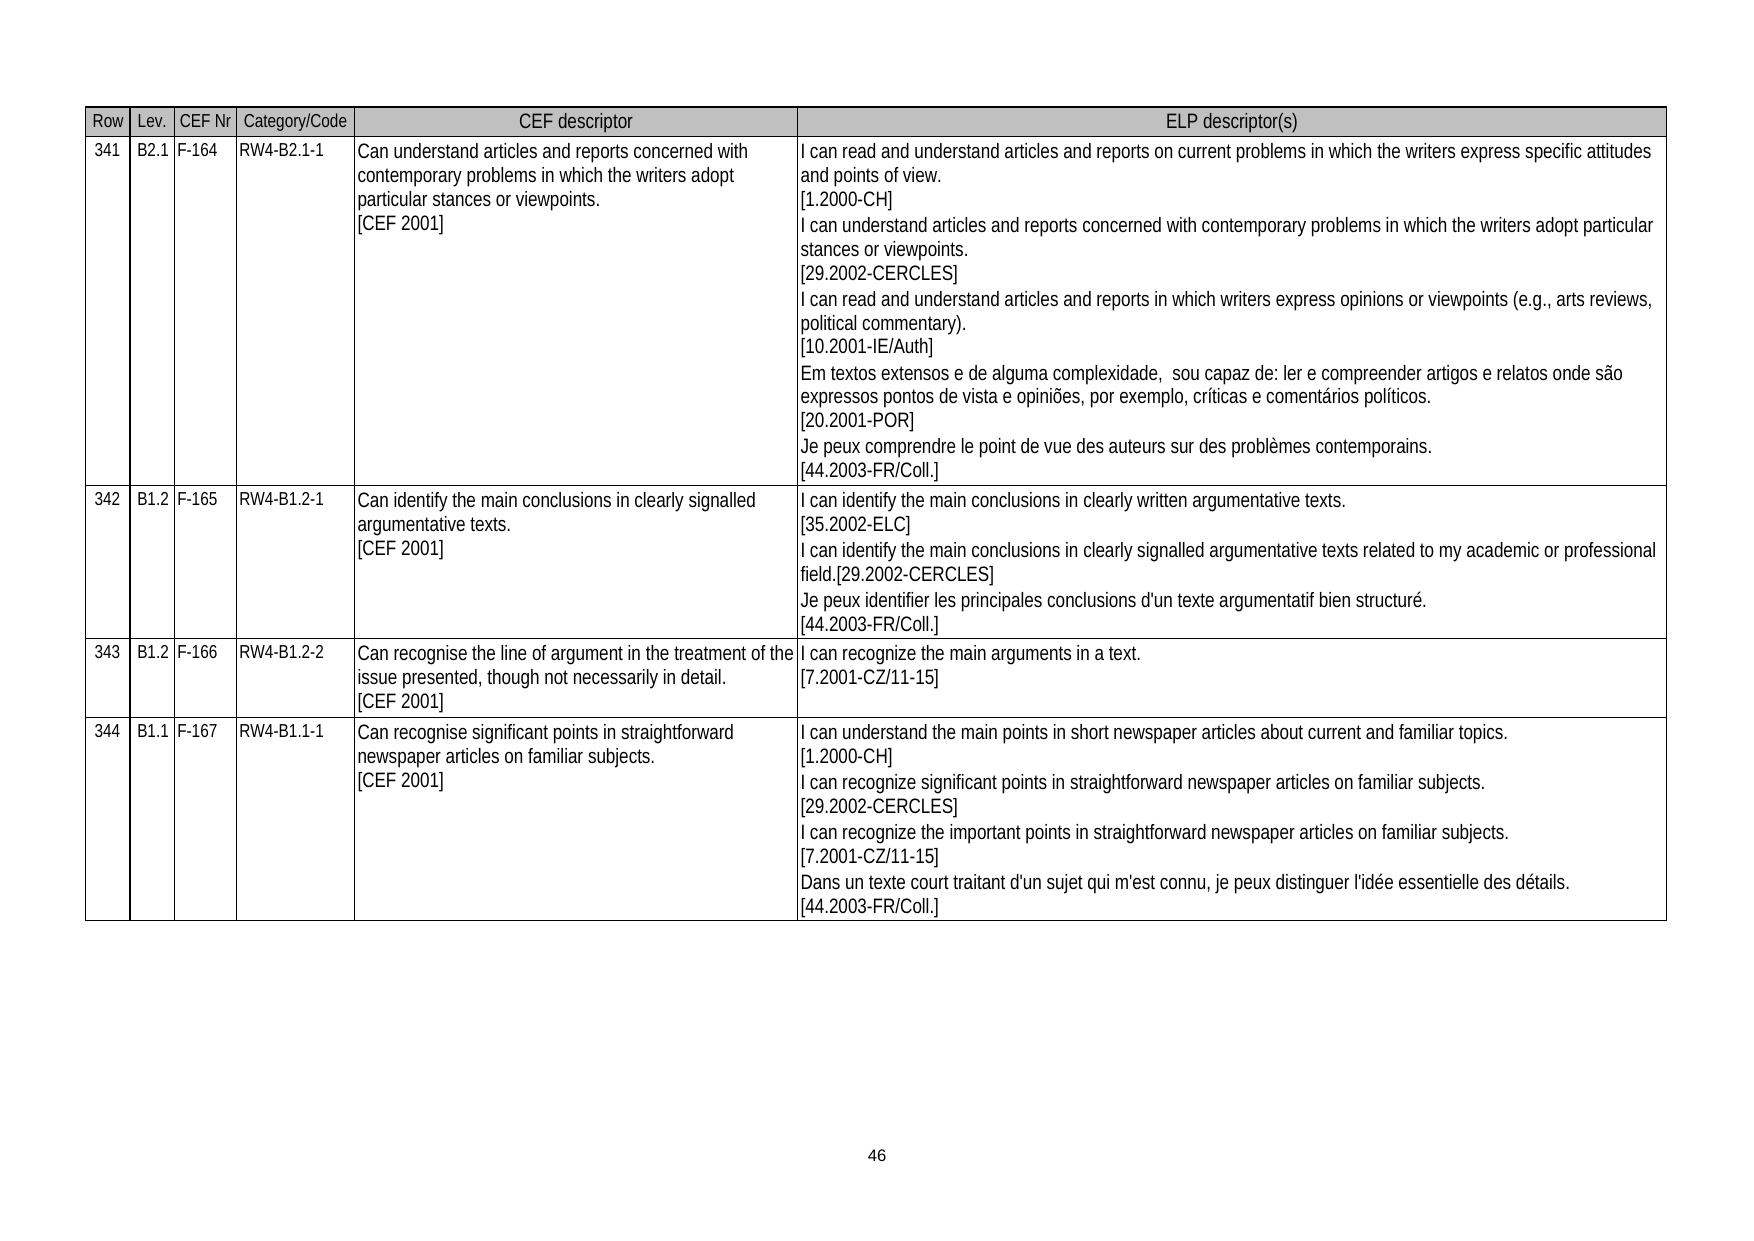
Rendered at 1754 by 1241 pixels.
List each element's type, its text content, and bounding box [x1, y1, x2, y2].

table_cell RW4-B1.2-2 [237, 639, 354, 717]
table_header Row [86, 108, 129, 136]
table_cell RW4-B1.1-1 [237, 718, 354, 920]
table_cell RW4-B2.1-1 [237, 137, 354, 484]
table_cell B1.2 [131, 486, 174, 638]
table_cell 342 [86, 486, 129, 638]
table_cell Can recognise significant points in straightforward newspaper articles on familiar subjects. [CEF 2001] [355, 718, 797, 920]
table_header CEF Nr [175, 108, 236, 136]
table_cell Can identify the main conclusions in clearly signalled argumentative texts. [CEF 2001] [355, 486, 797, 638]
table_cell I can read and understand articles and reports on current problems in which the writers express specific attitudes and points of view. [1.2000-CH] I can understand articles and reports concerned with contemporary problems in which the writers adopt particular stances or viewpoints. [29.2002-CERCLES] I can read and understand articles and reports in which writers express opinions or viewpoints (e.g., arts reviews, political commentary). [10.2001-IE/Auth] Em textos extensos e de alguma complexidade, sou capaz de: ler e compreender artigos e relatos onde são expressos pontos de vista e opiniões, por exemplo, críticas e comentários políticos. [20.2001-POR] Je peux comprendre le point de vue des auteurs sur des problèmes contemporains. [44.2003-FR/Coll.] [798, 137, 1666, 484]
table_cell 343 [86, 639, 129, 717]
table_cell I can recognize the main arguments in a text. [7.2001-CZ/11-15] [798, 639, 1666, 717]
table_cell Can understand articles and reports concerned with contemporary problems in which the writers adopt particular stances or viewpoints. [CEF 2001] [355, 137, 797, 484]
table_cell F-167 [175, 718, 236, 920]
table_cell B2.1 [131, 137, 174, 484]
table_header CEF descriptor [355, 108, 797, 136]
table_cell 344 [86, 718, 129, 920]
table_cell RW4-B1.2-1 [237, 486, 354, 638]
table_header Lev. [131, 108, 174, 136]
table_cell B1.2 [131, 639, 174, 717]
table_cell F-164 [175, 137, 236, 484]
table_cell I can identify the main conclusions in clearly written argumentative texts. [35.2002-ELC] I can identify the main conclusions in clearly signalled argumentative texts related to my academic or professional field.[29.2002-CERCLES] Je peux identifier les principales conclusions d'un texte argumentatif bien structuré. [44.2003-FR/Coll.] [798, 486, 1666, 638]
table_cell Can recognise the line of argument in the treatment of the issue presented, though not necessarily in detail. [CEF 2001] [355, 639, 797, 717]
table_header Category/Code [237, 108, 354, 136]
table_cell B1.1 [131, 718, 174, 920]
table_cell 341 [86, 137, 129, 484]
table_cell F-166 [175, 639, 236, 717]
table_cell F-165 [175, 486, 236, 638]
table_cell I can understand the main points in short newspaper articles about current and familiar topics. [1.2000-CH] I can recognize significant points in straightforward newspaper articles on familiar subjects. [29.2002-CERCLES] I can recognize the important points in straightforward newspaper articles on familiar subjects. [7.2001-CZ/11-15] Dans un texte court traitant d'un sujet qui m'est connu, je peux distinguer l'idée essentielle des détails. [44.2003-FR/Coll.] [798, 718, 1666, 920]
table_header ELP descriptor(s) [798, 108, 1666, 136]
